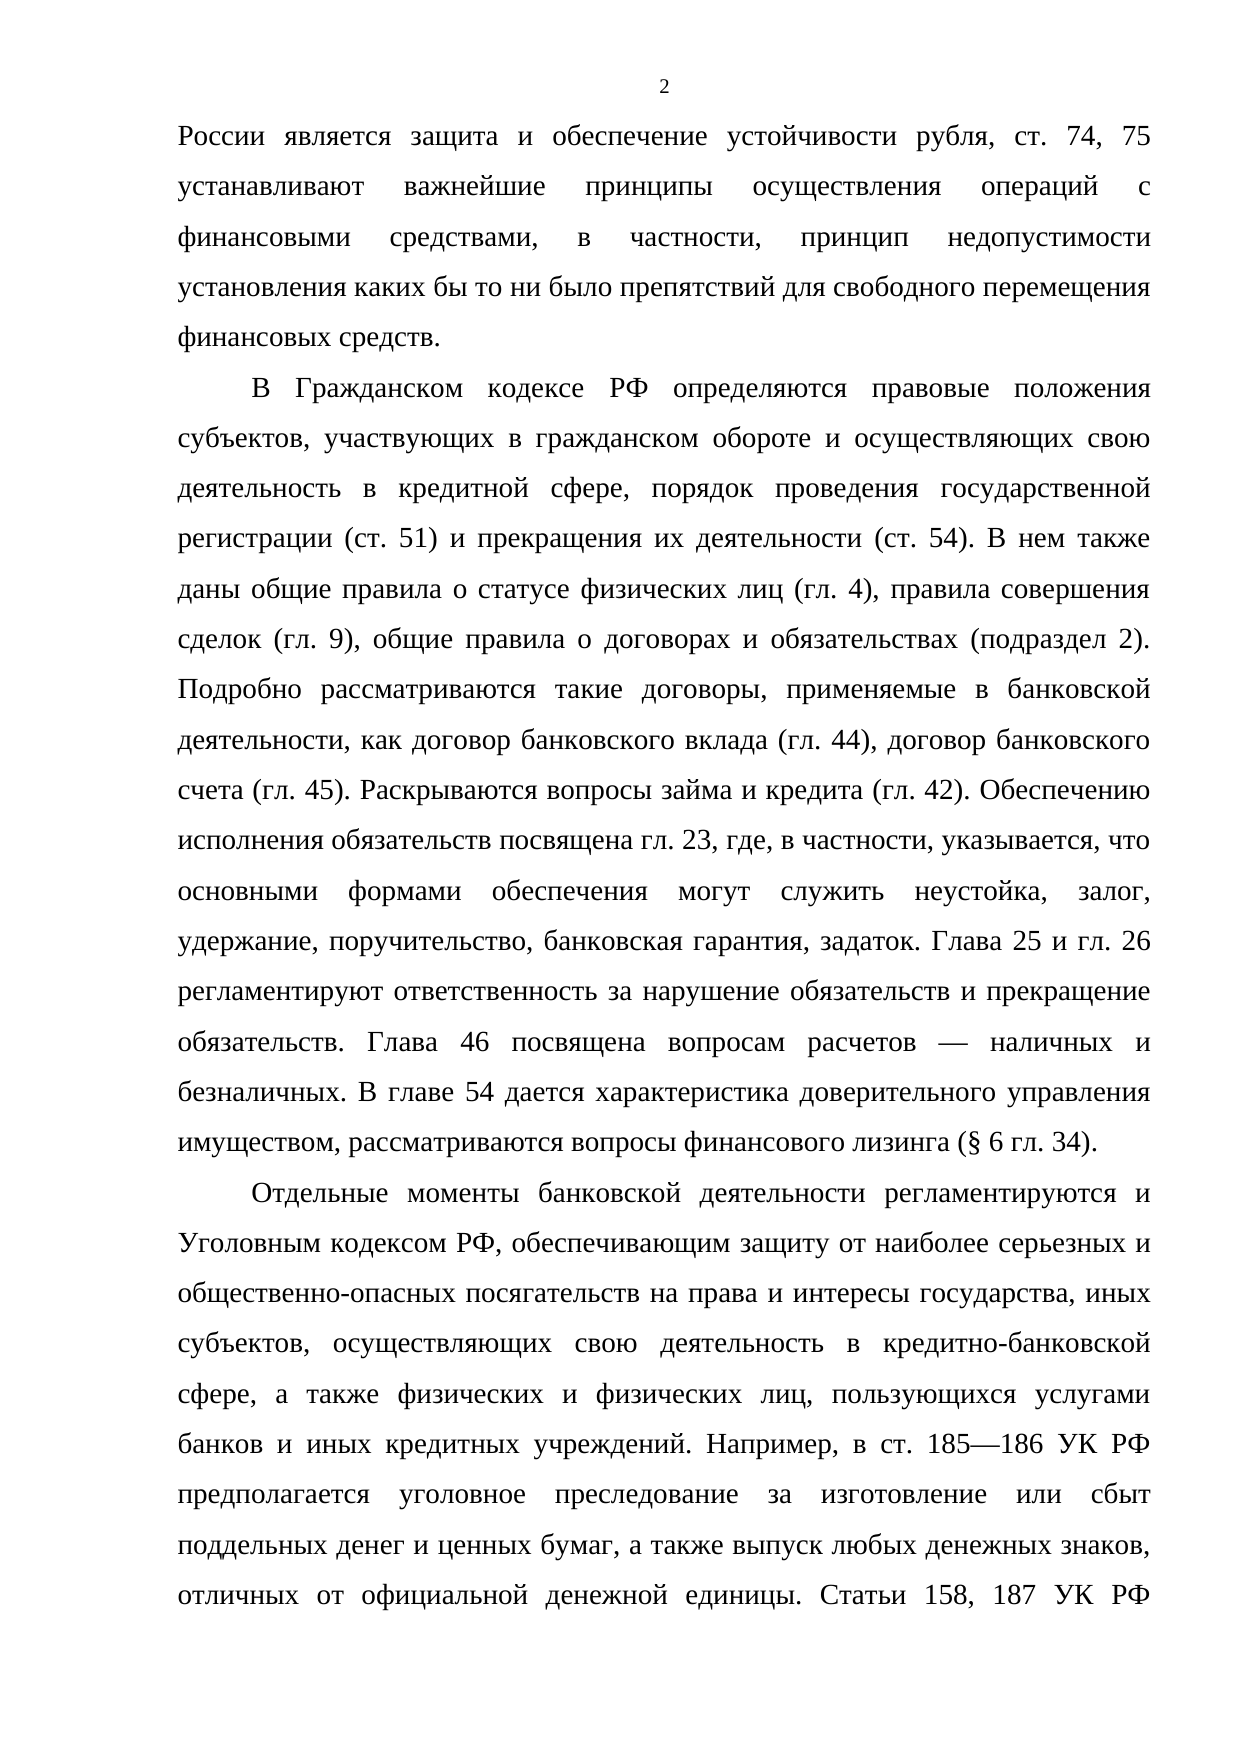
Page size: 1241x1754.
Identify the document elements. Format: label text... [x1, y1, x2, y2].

text В Гражданском кодексе РФ определяются правовые положения субъектов, участвующих в гражданском обороте и осуществляющих свою деятельность в кредитной сфере, порядок проведения государственной регистрации (ст. 51) и прекращения их деятельности (ст. 54). В нем также даны общие правила о статусе физических лиц (гл. 4), правила совершения сделок (гл. 9), общие правила о договорах и обязательствах (подраздел 2). Подробно рассматриваются такие договоры, применяемые в банковской деятельности, как договор банковского вклада (гл. 44), договор банковского счета (гл. 45). Раскрываются вопросы займа и кредита (гл. 42). Обеспечению исполнения обязательств посвящена гл. 23, где, в частности, указывается, что основными формами обеспечения могут служить неустойка, залог, удержание, поручительство, банковская гарантия, задаток. Глава 25 и гл. 26 регламентируют ответственность за нарушение обязательств и прекращение обязательств. Глава 46 посвящена вопросам расчетов — наличных и безналичных. В главе 54 дается характеристика доверительного управления имуществом, рассматриваются вопросы финансового лизинга (§ 6 гл. 34). [177, 370, 1152, 1158]
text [177, 1175, 1152, 1611]
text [177, 118, 1152, 353]
